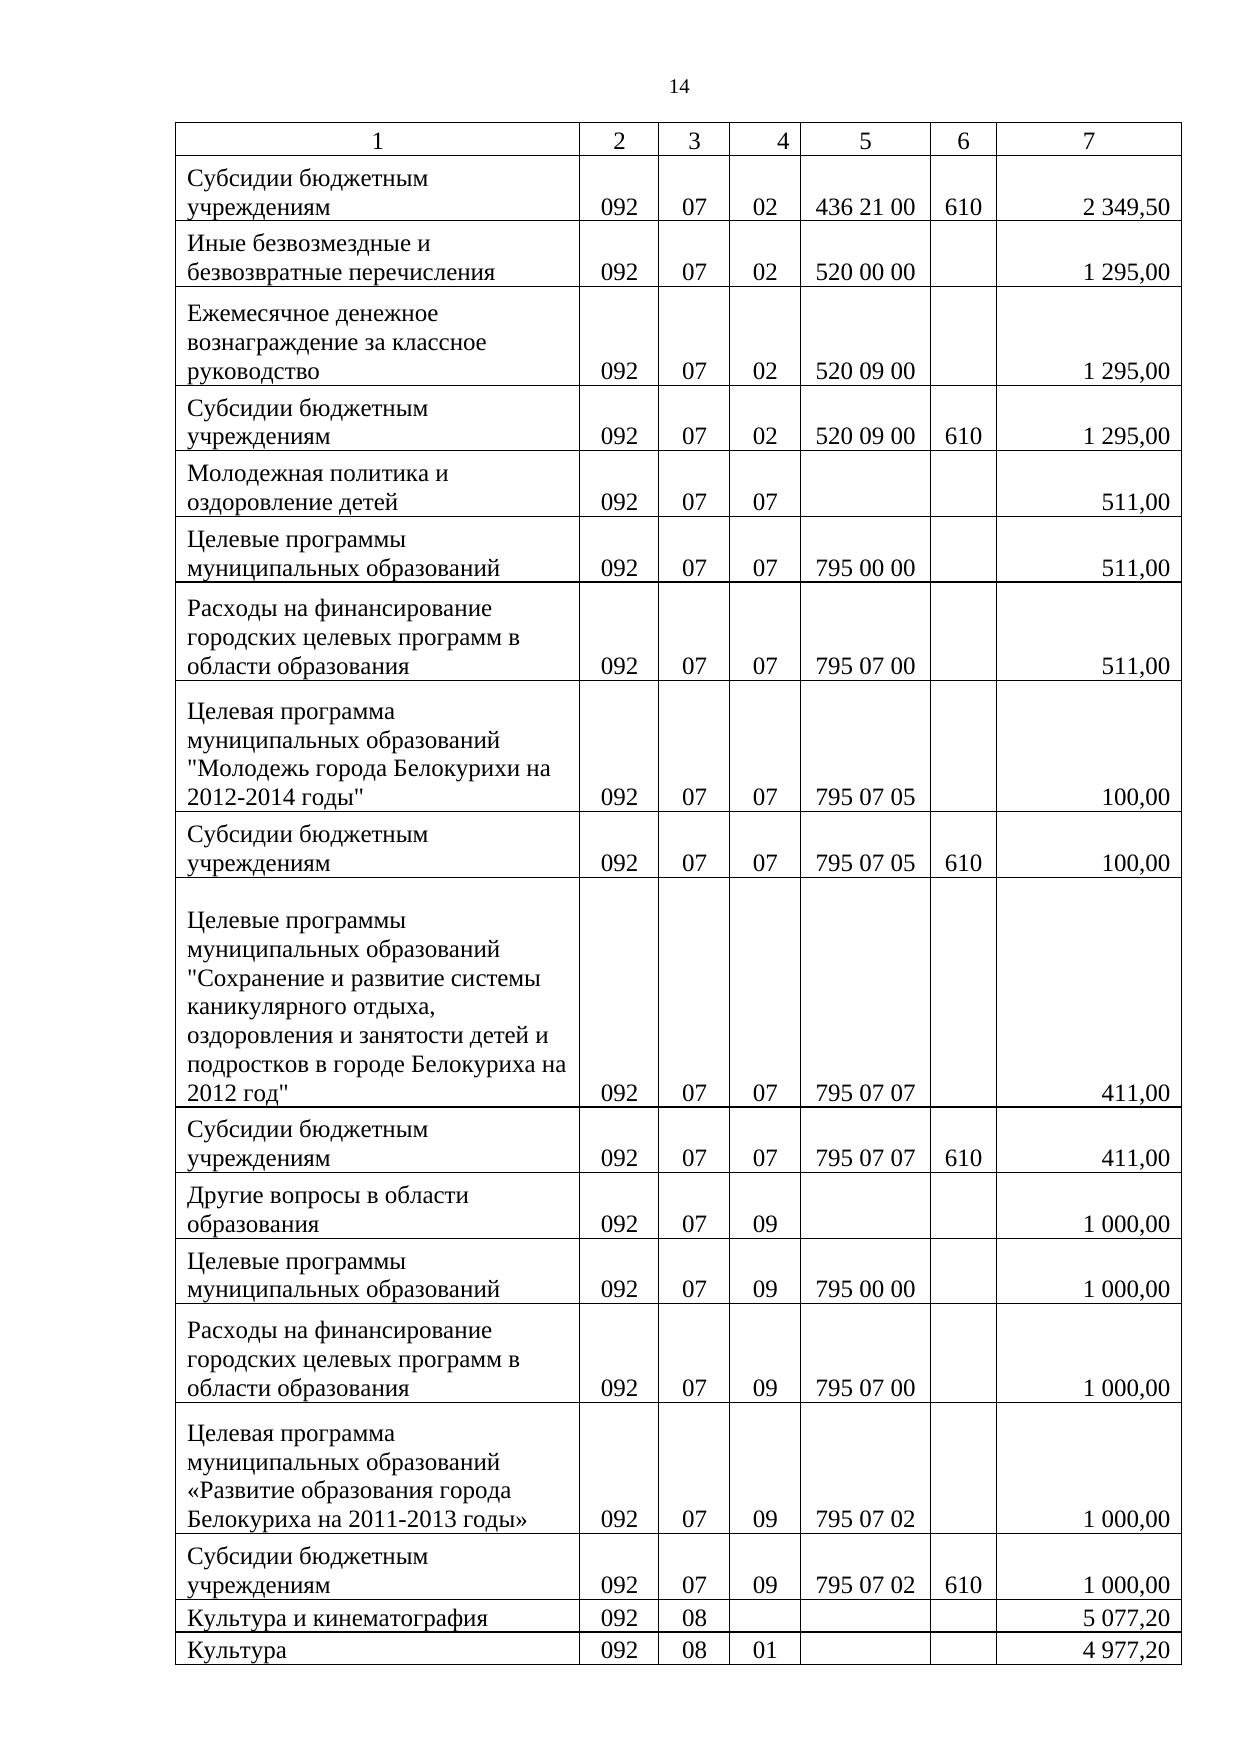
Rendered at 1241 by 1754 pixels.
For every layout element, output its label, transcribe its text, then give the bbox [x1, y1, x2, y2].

table_cell [801, 451, 930, 516]
table_cell [730, 1600, 800, 1631]
table_cell 610 [931, 156, 996, 220]
table_cell 511,00 [997, 451, 1181, 516]
table_cell Культура и кинематография [176, 1600, 579, 1631]
table_header 3 [659, 123, 729, 155]
table_cell Субсидии бюджетным учреждениям [176, 812, 579, 877]
table_cell 092 [580, 386, 658, 450]
table_cell 795 00 00 [801, 517, 930, 581]
table_cell 1 000,00 [997, 1403, 1181, 1533]
table_cell 520 00 00 [801, 221, 930, 286]
table_cell 520 09 00 [801, 386, 930, 450]
table_cell 07 [659, 1108, 729, 1172]
table_cell 07 [659, 451, 729, 516]
table_cell 795 07 07 [801, 878, 930, 1106]
table_cell 610 [931, 386, 996, 450]
table_cell [801, 1600, 930, 1631]
table_cell 02 [730, 386, 800, 450]
table_cell [931, 878, 996, 1106]
table_cell [931, 517, 996, 581]
table_cell Расходы на финансирование городских целевых программ в области образования [176, 1304, 579, 1402]
table_cell 092 [580, 1534, 658, 1598]
table_cell 092 [580, 1600, 658, 1631]
table_cell 092 [580, 1403, 658, 1533]
table_cell 07 [659, 287, 729, 384]
table_cell 795 07 05 [801, 681, 930, 811]
table_header 2 [580, 123, 658, 155]
table_cell [931, 1173, 996, 1238]
table_cell Целевые программы муниципальных образований [176, 1239, 579, 1303]
table_cell Целевые программы муниципальных образований [176, 517, 579, 581]
table_cell 07 [659, 878, 729, 1106]
table_cell 4 977,20 [997, 1633, 1181, 1664]
table_cell 092 [580, 583, 658, 680]
table_cell 02 [730, 221, 800, 286]
table_cell Целевая программа муниципальных образований "Молодежь города Белокурихи на 2012-2014 годы" [176, 681, 579, 811]
table_cell 07 [659, 517, 729, 581]
table_header 6 [931, 123, 996, 155]
table_cell 610 [931, 1108, 996, 1172]
table_cell Иные безвозмездные и безвозвратные перечисления [176, 221, 579, 286]
table_cell [931, 287, 996, 384]
table_cell 07 [730, 583, 800, 680]
table_cell 092 [580, 517, 658, 581]
table_cell 09 [730, 1534, 800, 1598]
table_cell 795 07 07 [801, 1108, 930, 1172]
table_cell 092 [580, 1633, 658, 1664]
table_cell 07 [659, 221, 729, 286]
table_cell 092 [580, 156, 658, 220]
table_header 5 [801, 123, 930, 155]
table_cell 09 [730, 1239, 800, 1303]
table_cell 08 [659, 1600, 729, 1631]
table_cell Субсидии бюджетным учреждениям [176, 386, 579, 450]
table_cell Субсидии бюджетным учреждениям [176, 1108, 579, 1172]
table_cell 100,00 [997, 681, 1181, 811]
table_cell Ежемесячное денежное вознаграждение за классное руководство [176, 287, 579, 384]
table_cell 2 349,50 [997, 156, 1181, 220]
table_cell 07 [730, 451, 800, 516]
table_cell [931, 1403, 996, 1533]
table_cell 07 [659, 1304, 729, 1402]
table_cell 795 07 05 [801, 812, 930, 877]
table_cell 01 [730, 1633, 800, 1664]
table_cell 1 295,00 [997, 386, 1181, 450]
table_cell 07 [730, 812, 800, 877]
table_cell 07 [659, 156, 729, 220]
table_cell 07 [730, 878, 800, 1106]
table_cell 02 [730, 287, 800, 384]
table_cell 1 295,00 [997, 221, 1181, 286]
table_cell 07 [659, 812, 729, 877]
table_cell 07 [659, 1173, 729, 1238]
table_cell 07 [730, 1108, 800, 1172]
table_cell 1 000,00 [997, 1239, 1181, 1303]
table_cell [931, 451, 996, 516]
table_cell 07 [730, 517, 800, 581]
table_cell [931, 1633, 996, 1664]
table_cell 411,00 [997, 1108, 1181, 1172]
table_cell 08 [659, 1633, 729, 1664]
table_cell [931, 1304, 996, 1402]
table_cell 411,00 [997, 878, 1181, 1106]
table_cell Субсидии бюджетным учреждениям [176, 1534, 579, 1598]
table_cell Расходы на финансирование городских целевых программ в области образования [176, 583, 579, 680]
table_cell 07 [659, 1239, 729, 1303]
table_cell 610 [931, 812, 996, 877]
table_cell 1 000,00 [997, 1304, 1181, 1402]
table_header 4 [730, 123, 800, 155]
table_cell 092 [580, 1239, 658, 1303]
table_cell 795 00 00 [801, 1239, 930, 1303]
table_cell [931, 221, 996, 286]
table_cell 610 [931, 1534, 996, 1598]
table_cell 09 [730, 1173, 800, 1238]
table_cell 02 [730, 156, 800, 220]
table_cell 511,00 [997, 583, 1181, 680]
table_cell [931, 681, 996, 811]
table_cell 07 [659, 1534, 729, 1598]
table_cell [931, 1600, 996, 1631]
table_cell 100,00 [997, 812, 1181, 877]
table_cell 092 [580, 812, 658, 877]
table_cell 436 21 00 [801, 156, 930, 220]
table_cell 07 [730, 681, 800, 811]
table_header 1 [176, 123, 579, 155]
table_cell 092 [580, 1304, 658, 1402]
table_cell [931, 583, 996, 680]
table_header 7 [997, 123, 1181, 155]
table_cell [801, 1633, 930, 1664]
table_cell 092 [580, 681, 658, 811]
table_cell 092 [580, 221, 658, 286]
table_cell Молодежная политика и оздоровление детей [176, 451, 579, 516]
table_cell 07 [659, 583, 729, 680]
table_cell 092 [580, 287, 658, 384]
table_cell 092 [580, 1173, 658, 1238]
table_cell Другие вопросы в области образования [176, 1173, 579, 1238]
table_cell 795 07 00 [801, 583, 930, 680]
table_cell 1 295,00 [997, 287, 1181, 384]
table_cell 07 [659, 1403, 729, 1533]
table_cell Культура [176, 1633, 579, 1664]
table_cell Целевые программы муниципальных образований "Сохранение и развитие системы каникулярного отдыха, оздоровления и занятости детей и подростков в городе Белокуриха на 2012 год" [176, 878, 579, 1106]
table_cell 795 07 00 [801, 1304, 930, 1402]
table_cell Целевая программа муниципальных образований «Развитие образования города Белокуриха на 2011-2013 годы» [176, 1403, 579, 1533]
table_cell 795 07 02 [801, 1534, 930, 1598]
table_cell 092 [580, 451, 658, 516]
table_cell 09 [730, 1403, 800, 1533]
table_cell 1 000,00 [997, 1173, 1181, 1238]
table_cell 092 [580, 1108, 658, 1172]
table_cell 07 [659, 386, 729, 450]
table_cell 07 [659, 681, 729, 811]
table_cell 09 [730, 1304, 800, 1402]
table_cell Субсидии бюджетным учреждениям [176, 156, 579, 220]
table_cell 092 [580, 878, 658, 1106]
table_cell 1 000,00 [997, 1534, 1181, 1598]
table_cell 520 09 00 [801, 287, 930, 384]
table_cell 5 077,20 [997, 1600, 1181, 1631]
table_cell 511,00 [997, 517, 1181, 581]
table_cell 795 07 02 [801, 1403, 930, 1533]
table_cell [801, 1173, 930, 1238]
table_cell [931, 1239, 996, 1303]
